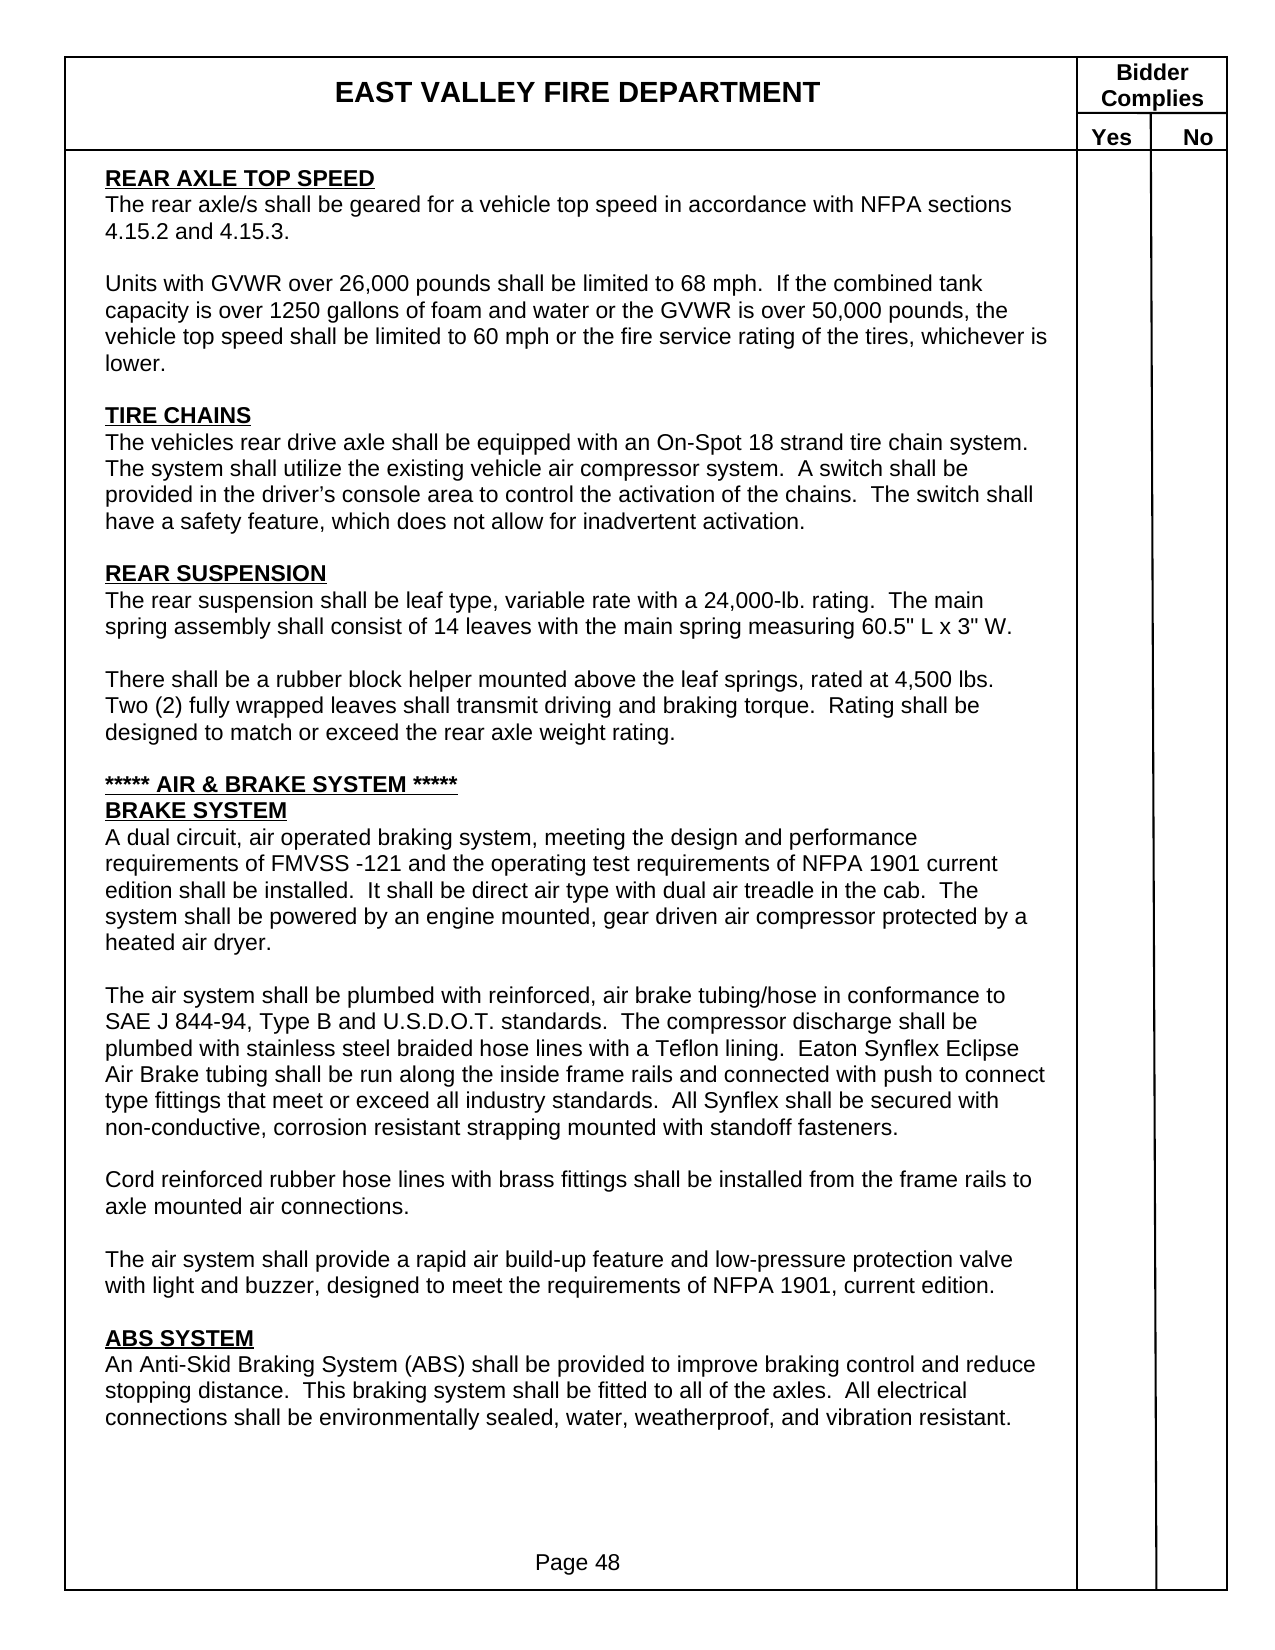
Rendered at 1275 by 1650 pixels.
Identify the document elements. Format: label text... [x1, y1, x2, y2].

subtitle ***** AIR & BRAKE SYSTEM ***** [105, 771, 1050, 797]
text A dual circuit, air operated braking system, meeting the design and performance requirements of FMVSS -121 and the operating test requirements of NFPA 1901 current edition shall be installed. It shall be direct air type with dual air treadle in the cab. The system shall be powered by an engine mounted, gear driven air compressor protected by a heated air dryer. [105, 824, 1050, 956]
text The air system shall provide a rapid air build-up feature and low-pressure protection valve with light and buzzer, designed to meet the requirements of NFPA 1901, current edition. [105, 1246, 1050, 1298]
subtitle REAR SUSPENSION [105, 560, 1050, 587]
subtitle TIRE CHAINS [105, 402, 1050, 428]
text The rear suspension shall be leaf type, variable rate with a 24,000-lb. rating. The main spring assembly shall consist of 14 leaves with the main spring measuring 60.5" L x 3" W. [105, 587, 1050, 639]
text There shall be a rubber block helper mounted above the leaf springs, rated at 4,500 lbs. Two (2) fully wrapped leaves shall transmit driving and braking torque. Rating shall be designed to match or exceed the rear axle weight rating. [105, 666, 1050, 745]
text Units with GVWR over 26,000 pounds shall be limited to 68 mph. If the combined tank capacity is over 1250 gallons of foam and water or the GVWR is over 50,000 pounds, the vehicle top speed shall be limited to 60 mph or the fire service rating of the tires, whichever is lower. [105, 270, 1050, 376]
subtitle BRAKE SYSTEM [105, 797, 1050, 824]
text Cord reinforced rubber hose lines with brass fittings shall be installed from the frame rails to axle mounted air connections. [105, 1166, 1050, 1219]
subtitle ABS SYSTEM [105, 1324, 1050, 1351]
text The rear axle/s shall be geared for a vehicle top speed in accordance with NFPA sections 4.15.2 and 4.15.3. [105, 191, 1050, 244]
text The air system shall be plumbed with reinforced, air brake tubing/hose in conformance to SAE J 844-94, Type B and U.S.D.O.T. standards. The compressor discharge shall be plumbed with stainless steel braided hose lines with a Teflon lining. Eaton Synflex Eclipse Air Brake tubing shall be run along the inside frame rails and connected with push to connect type fittings that meet or exceed all industry standards. All Synflex shall be secured with non-conductive, corrosion resistant strapping mounted with standoff fasteners. [105, 982, 1050, 1140]
subtitle REAR AXLE TOP SPEED [105, 165, 1050, 191]
text An Anti-Skid Braking System (ABS) shall be provided to improve braking control and reduce stopping distance. This braking system shall be fitted to all of the axles. All electrical connections shall be environmentally sealed, water, weatherproof, and vibration resistant. [105, 1351, 1050, 1430]
text The vehicles rear drive axle shall be equipped with an On-Spot 18 strand tire chain system. The system shall utilize the existing vehicle air compressor system. A switch shall be provided in the driver’s console area to control the activation of the chains. The switch shall have a safety feature, which does not allow for inadvertent activation. [105, 428, 1050, 534]
